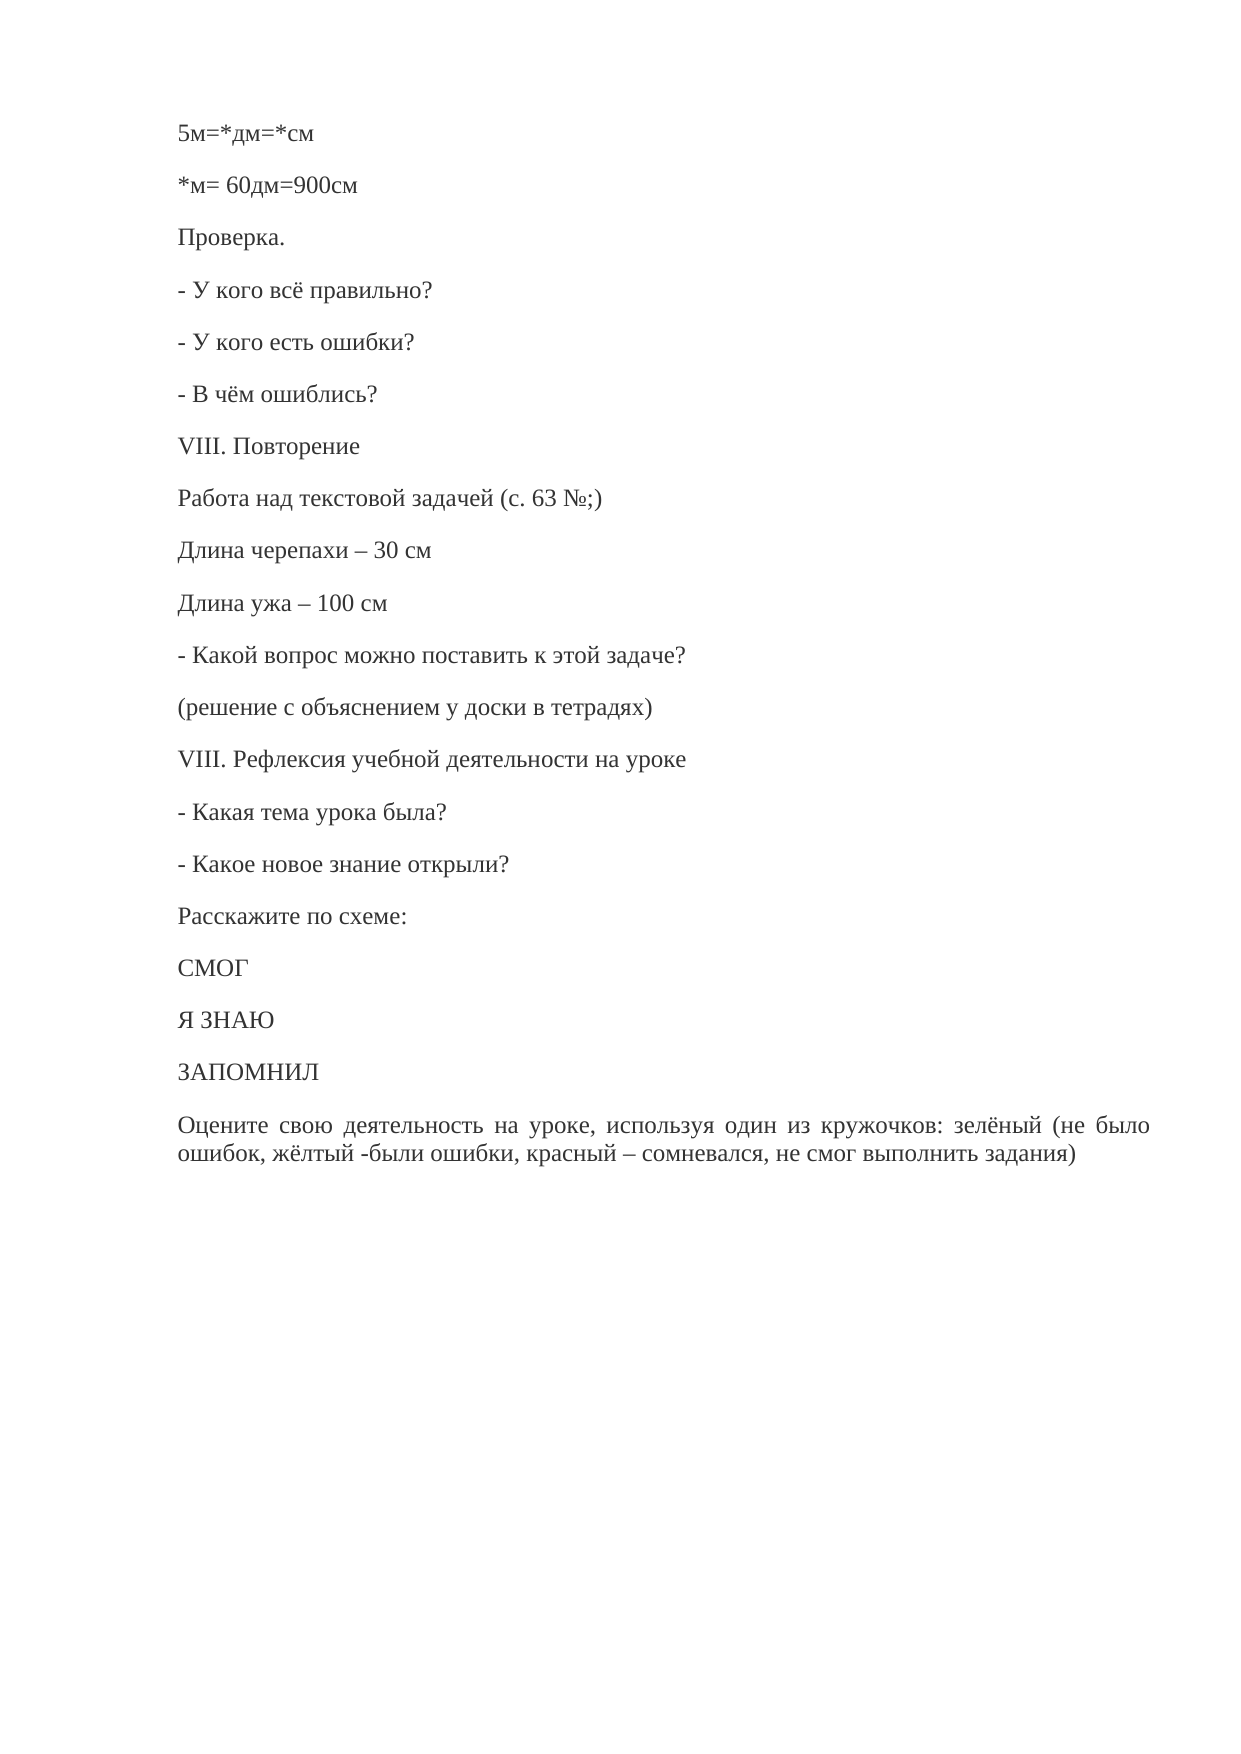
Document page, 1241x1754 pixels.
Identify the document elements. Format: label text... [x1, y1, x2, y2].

text (решение с объяснением у доски в тетрадях) [177, 692, 1152, 721]
text Расскажите по схеме: [177, 901, 1152, 930]
text VIII. Повторение [177, 431, 1152, 460]
text Оцените свою деятельность на уроке, используя один из кружочков: зелёный (не было ошибок, жёлтый -были ошибки, красный – сомневался, не смог выполнить задания) [177, 1110, 1152, 1167]
text *м= 60дм=900см [177, 170, 1152, 199]
text Проверка. [177, 222, 1152, 251]
text - У кого всё правильно? [177, 275, 1152, 303]
text - Какой вопрос можно поставить к этой задаче? [177, 640, 1152, 669]
text Работа над текстовой задачей (с. 63 №;) [177, 483, 1152, 512]
text Я ЗНАЮ [177, 1005, 1152, 1034]
text - Какое новое знание открыли? [177, 849, 1152, 877]
text 5м=*дм=*см [177, 118, 1152, 147]
text - У кого есть ошибки? [177, 327, 1152, 356]
text СМОГ [177, 953, 1152, 982]
text Длина ужа – 100 см [177, 588, 1152, 617]
text - В чём ошиблись? [177, 379, 1152, 408]
text VIII. Рефлексия учебной деятельности на уроке [177, 744, 1152, 773]
text ЗАПОМНИЛ [177, 1057, 1152, 1086]
text - Какая тема урока была? [177, 797, 1152, 825]
text Длина черепахи – 30 см [177, 536, 1152, 564]
